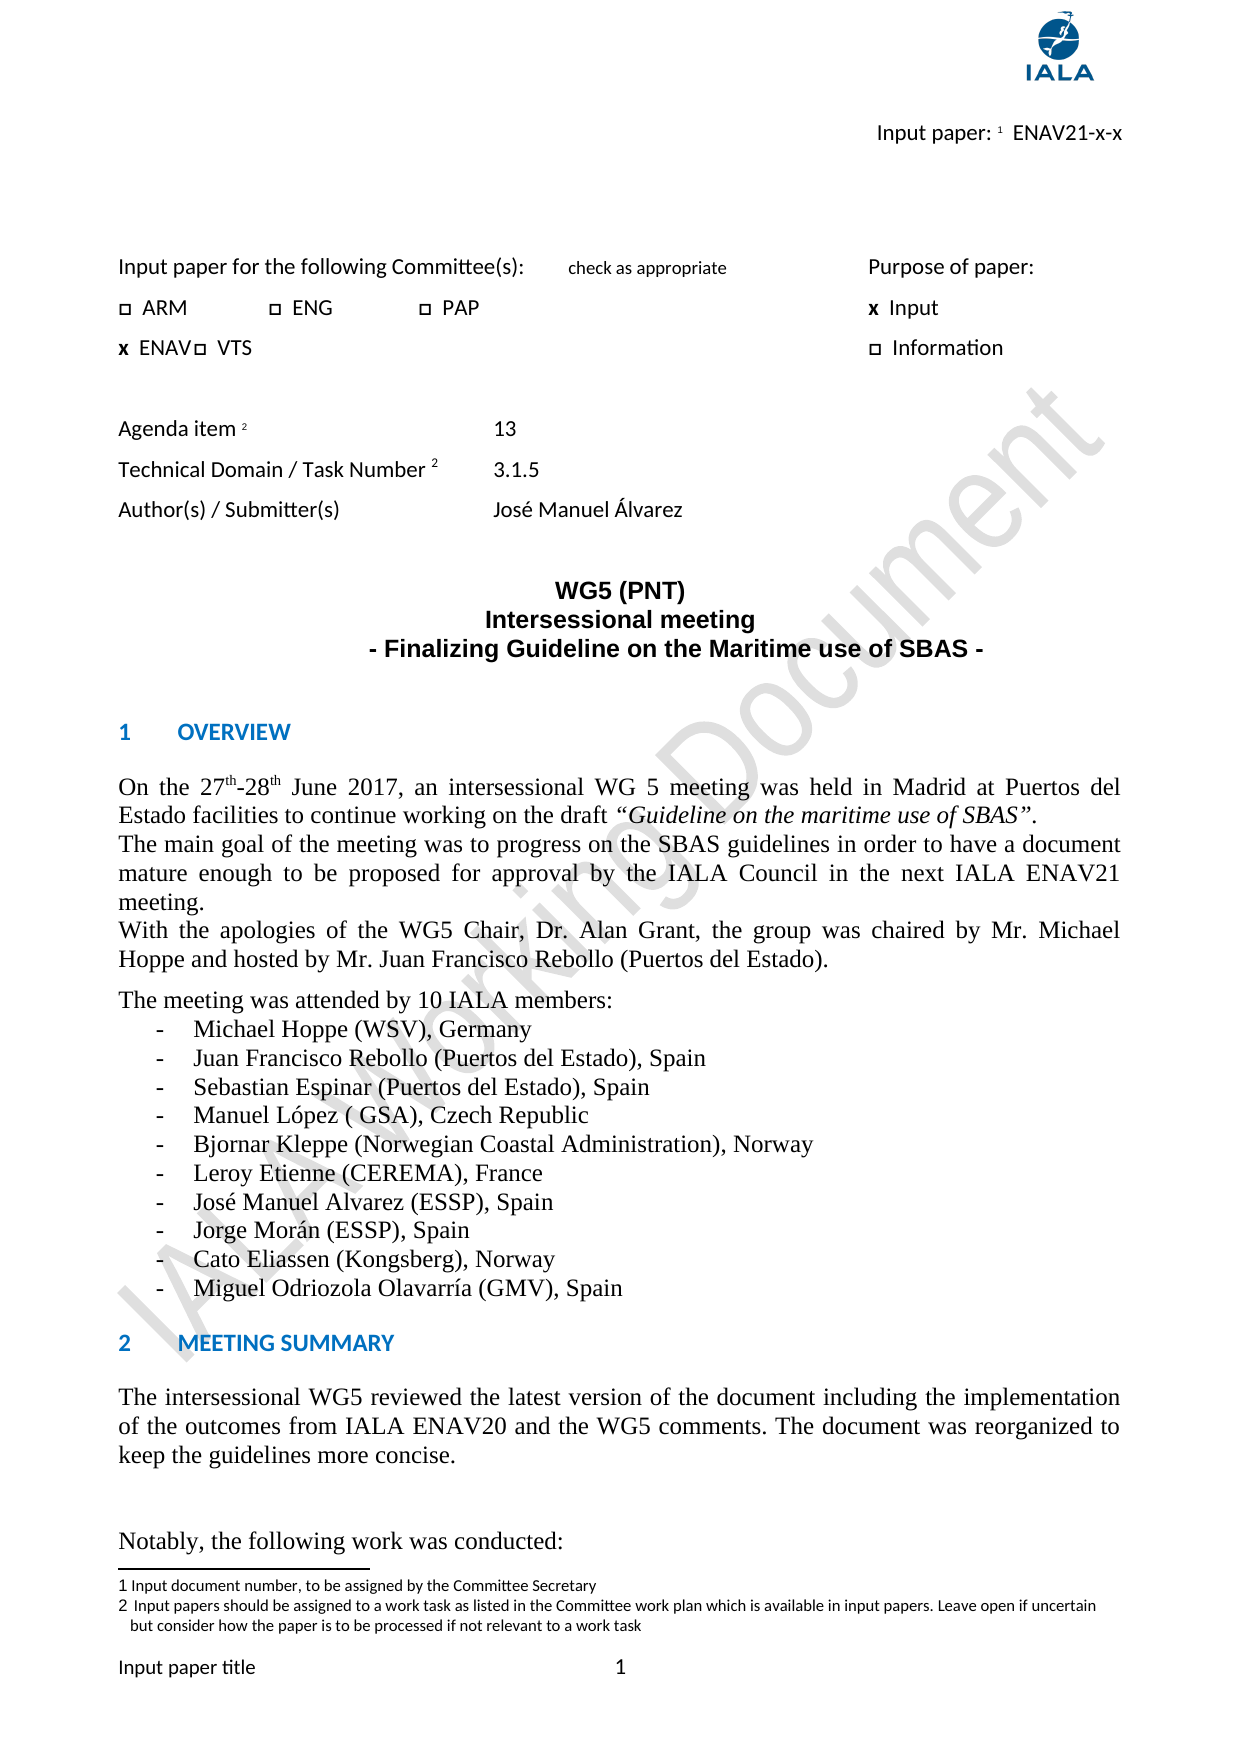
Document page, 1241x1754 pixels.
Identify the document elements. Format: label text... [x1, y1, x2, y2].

text The main goal of the meeting was to progress on the SBAS guidelines in order to have a document mature enough to be proposed for approval by the IALA Council in the next IALA ENAV21 meeting. [118, 829, 1122, 916]
text Agenda item 13 [118, 414, 1122, 442]
text Input paper: ENAV21-x-x [118, 118, 1122, 146]
list Jorge Morán (ESSP), Spain [156, 1216, 1122, 1244]
text On the 27th-28th June 2017, an intersessional WG 5 meeting was held in Madrid at Puertos del Estado facilities to continue working on the draft “Guideline on the maritime use of SBAS”. [118, 772, 1122, 829]
list Bjornar Kleppe (Norwegian Coastal Administration), Norway [156, 1129, 1122, 1158]
list Leroy Etienne (CEREMA), France [156, 1158, 1122, 1187]
text Notably, the following work was conducted: [118, 1526, 1122, 1555]
list Cato Eliassen (Kongsberg), Norway [156, 1244, 1122, 1273]
list José Manuel Alvarez (ESSP), Spain [156, 1187, 1122, 1216]
text □ ARM □ ENG □ PAP x Input [118, 293, 1122, 321]
picture [1011, 3, 1106, 96]
list Miguel Odriozola Olavarría (GMV), Spain [156, 1273, 1122, 1302]
list Juan Francisco Rebollo (Puertos del Estado), Spain [156, 1043, 1122, 1072]
text Intersessional meeting [118, 605, 1122, 634]
text WG5 (PNT) [118, 576, 1122, 605]
subtitle OverView [118, 716, 1122, 747]
subtitle MEETING summary [118, 1327, 1122, 1357]
text Author(s) / Submitter(s) José Manuel Álvarez [118, 495, 1122, 523]
text The intersessional WG5 reviewed the latest version of the document including the implementation of the outcomes from IALA ENAV20 and the WG5 comments. The document was reorganized to keep the guidelines more concise. [118, 1382, 1122, 1469]
text With the apologies of the WG5 Chair, Dr. Alan Grant, the group was chaired by Mr. Michael Hoppe and hosted by Mr. Juan Francisco Rebollo (Puertos del Estado). [118, 916, 1122, 973]
text The meeting was attended by 10 IALA members: [118, 986, 1122, 1014]
list Manuel López ( GSA), Czech Republic [156, 1101, 1122, 1129]
list Michael Hoppe (WSV), Germany [156, 1014, 1122, 1043]
text Technical Domain / Task Number 2 3.1.5 [118, 455, 1122, 483]
list Sebastian Espinar (Puertos del Estado), Spain [156, 1072, 1122, 1101]
list - Finalizing Guideline on the Maritime use of SBAS - [231, 634, 1122, 663]
text Input paper for the following Committee(s): check as appropriate Purpose of paper: [118, 252, 1122, 280]
text x ENAV □ VTS □ Information [118, 333, 1122, 361]
